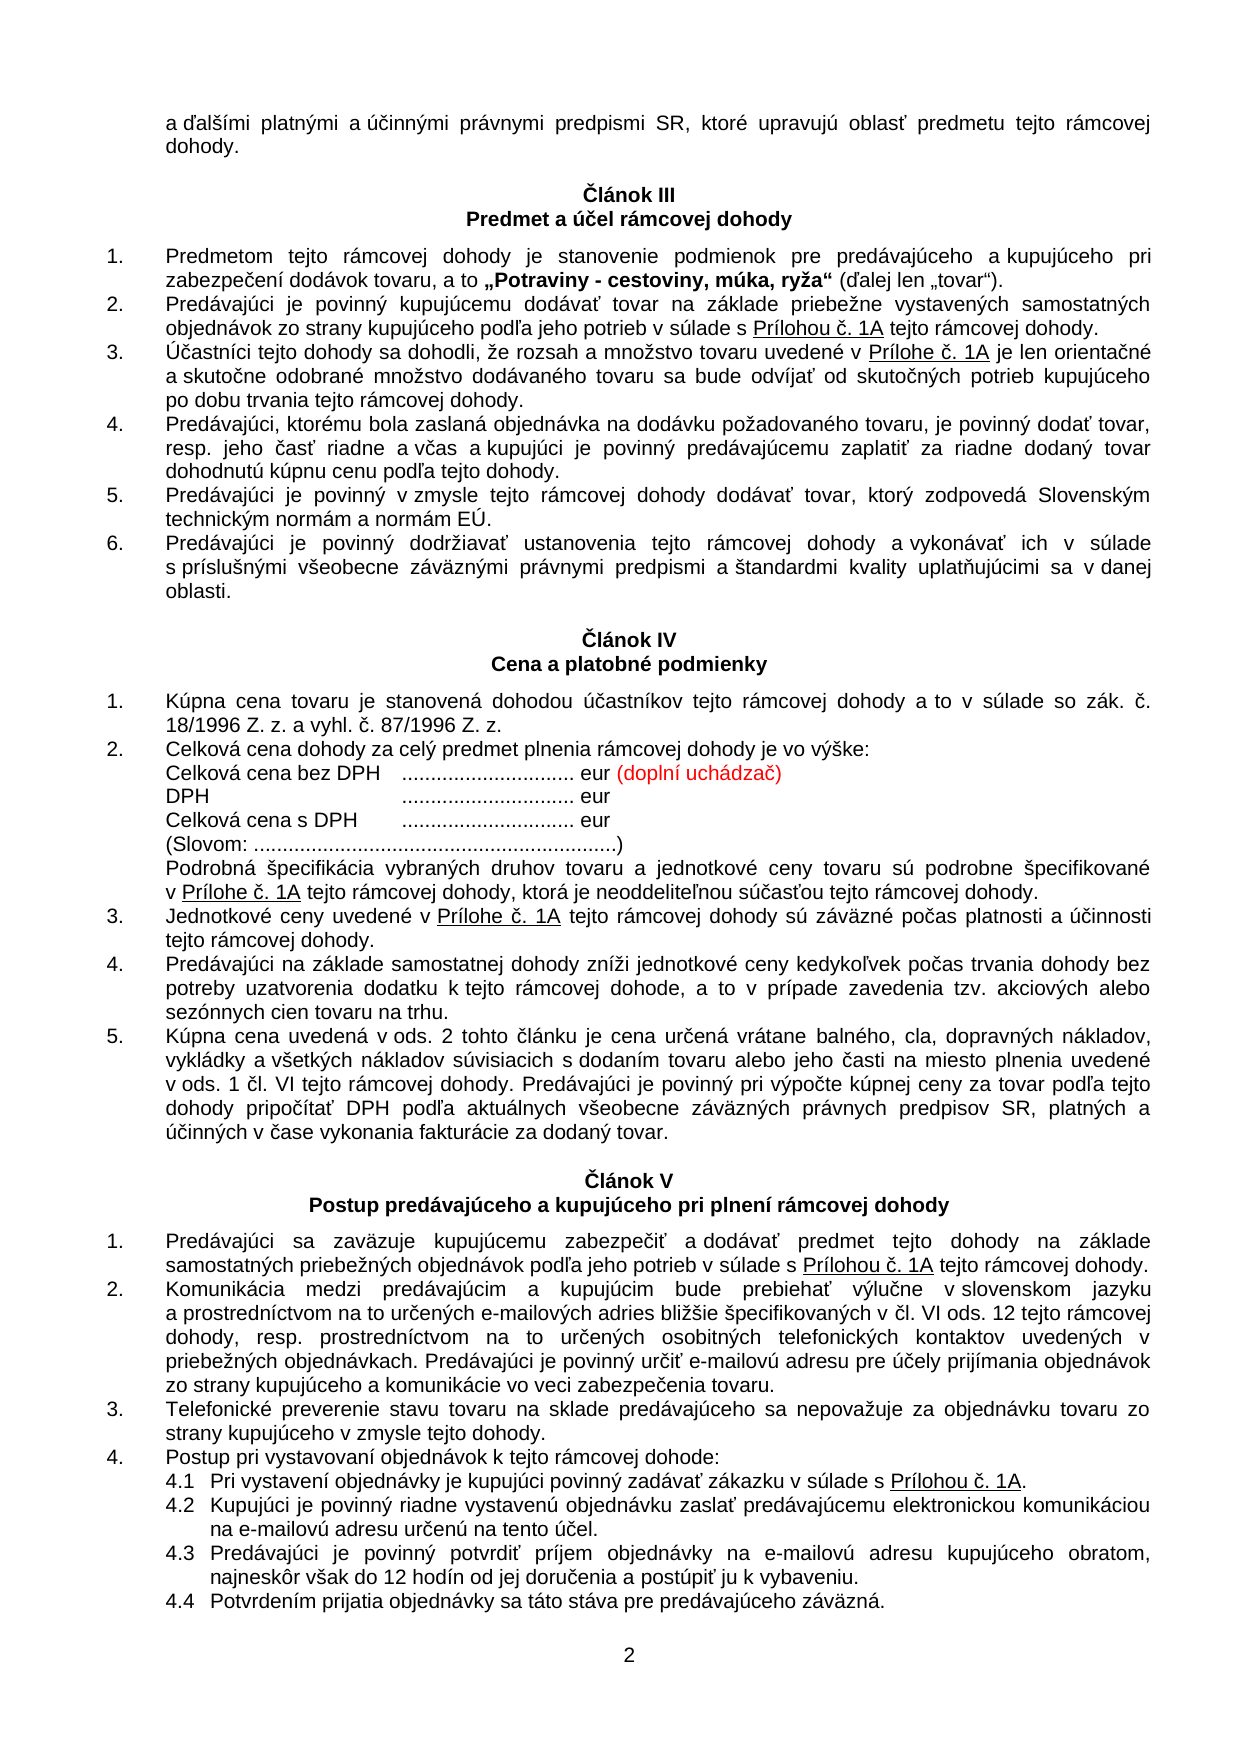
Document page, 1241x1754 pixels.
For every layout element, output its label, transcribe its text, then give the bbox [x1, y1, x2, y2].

list Predávajúci, ktorému bola zaslaná objednávka na dodávku požadovaného tovaru, je povinný dodať tovar, resp. jeho časť riadne a včas a kupujúci je povinný predávajúcemu zaplatiť za riadne dodaný tovar dohodnutú kúpnu cenu podľa tejto dohody. [106, 411, 1152, 483]
list Predávajúci sa zaväzuje kupujúcemu zabezpečiť a dodávať predmet tejto dohody na základe samostatných priebežných objednávok podľa jeho potrieb v súlade s Prílohou č. 1A tejto rámcovej dohody. [106, 1229, 1152, 1277]
text Predmet a účel rámcovej dohody [106, 207, 1152, 231]
list Článok V [106, 1169, 1152, 1193]
list (Slovom: ...............................................................) [165, 832, 1152, 856]
list 4.1 Pri vystavení objednávky je kupujúci povinný zadávať zákazku v súlade s Prílohou č. 1A. [165, 1469, 1152, 1493]
text Kúpna cena uvedená v ods. 2 tohto článku je cena určená vrátane balného, cla, dopravných nákladov, vykládky a všetkých nákladov súvisiacich s dodaním tovaru alebo jeho časti na miesto plnenia uvedené v ods. 1 čl. VI tejto rámcovej dohody. Predávajúci je povinný pri výpočte kúpnej ceny za tovar podľa tejto dohody pripočítať DPH podľa aktuálnych všeobecne záväzných právnych predpisov SR, platných a účinných v čase vykonania fakturácie za dodaný tovar. [106, 1024, 1152, 1144]
list DPH .............................. eur [165, 784, 1152, 808]
list Podrobná špecifikácia vybraných druhov tovaru a jednotkové ceny tovaru sú podrobne špecifikované v Prílohe č. 1A tejto rámcovej dohody, ktorá je neoddeliteľnou súčasťou tejto rámcovej dohody. [165, 856, 1152, 904]
text Jednotkové ceny uvedené v Prílohe č. 1A tejto rámcovej dohody sú záväzné počas platnosti a účinnosti tejto rámcovej dohody. [106, 904, 1152, 952]
list Predávajúci je povinný v zmysle tejto rámcovej dohody dodávať tovar, ktorý zodpovedá Slovenským technickým normám a normám EÚ. [106, 483, 1152, 531]
text Predávajúci na základe samostatnej dohody zníži jednotkové ceny kedykoľvek počas trvania dohody bez potreby uzatvorenia dodatku k tejto rámcovej dohode, a to v prípade zavedenia tzv. akciových alebo sezónnych cien tovaru na trhu. [106, 952, 1152, 1024]
text Postup pri vystavovaní objednávok k tejto rámcovej dohode: [106, 1445, 1152, 1469]
list 4.4 Potvrdením prijatia objednávky sa táto stáva pre predávajúceho záväzná. [165, 1588, 1152, 1612]
list Účastníci tejto dohody sa dohodli, že rozsah a množstvo tovaru uvedené v Prílohe č. 1A je len orientačné a skutočne odobrané množstvo dodávaného tovaru sa bude odvíjať od skutočných potrieb kupujúceho po dobu trvania tejto rámcovej dohody. [106, 339, 1152, 411]
text Cena a platobné podmienky [106, 652, 1152, 676]
text Celková cena dohody za celý predmet plnenia rámcovej dohody je vo výške: [106, 736, 1152, 760]
list Predmetom tejto rámcovej dohody je stanovenie podmienok pre predávajúceho a kupujúceho pri zabezpečení dodávok tovaru, a to „Potraviny - cestoviny, múka, ryža“ (ďalej len „tovar“). [106, 244, 1152, 292]
list Celková cena bez DPH .............................. eur (doplní uchádzač) [165, 760, 1152, 784]
list Predávajúci je povinný kupujúcemu dodávať tovar na základe priebežne vystavených samostatných objednávok zo strany kupujúceho podľa jeho potrieb v súlade s Prílohou č. 1A tejto rámcovej dohody. [106, 292, 1152, 339]
list Celková cena s DPH .............................. eur [165, 808, 1152, 832]
text Telefonické preverenie stavu tovaru na sklade predávajúceho sa nepovažuje za objednávku tovaru zo strany kupujúceho v zmysle tejto dohody. [106, 1397, 1152, 1445]
text Komunikácia medzi predávajúcim a kupujúcim bude prebiehať výlučne v slovenskom jazyku a prostredníctvom na to určených e-mailových adries bližšie špecifikovaných v čl. VI ods. 12 tejto rámcovej dohody, resp. prostredníctvom na to určených osobitných telefonických kontaktov uvedených v priebežných objednávkach. Predávajúci je povinný určiť e-mailovú adresu pre účely prijímania objednávok zo strany kupujúceho a komunikácie vo veci zabezpečenia tovaru. [106, 1277, 1152, 1397]
text Kúpna cena tovaru je stanovená dohodou účastníkov tejto rámcovej dohody a to v súlade so zák. č. 18/1996 Z. z. a vyhl. č. 87/1996 Z. z. [106, 688, 1152, 736]
list 4.2 Kupujúci je povinný riadne vystavenú objednávku zaslať predávajúcemu elektronickou komunikáciou na e-mailovú adresu určenú na tento účel. [165, 1493, 1152, 1541]
list Postup predávajúceho a kupujúceho pri plnení rámcovej dohody [106, 1193, 1152, 1217]
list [106, 110, 1152, 158]
text Článok III [106, 183, 1152, 207]
list Predávajúci je povinný dodržiavať ustanovenia tejto rámcovej dohody a vykonávať ich v súlade s príslušnými všeobecne záväznými právnymi predpismi a štandardmi kvality uplatňujúcimi sa v danej oblasti. [106, 531, 1152, 603]
list 4.3 Predávajúci je povinný potvrdiť príjem objednávky na e-mailovú adresu kupujúceho obratom, najneskôr však do 12 hodín od jej doručenia a postúpiť ju k vybaveniu. [165, 1541, 1152, 1588]
text Článok IV [106, 628, 1152, 652]
